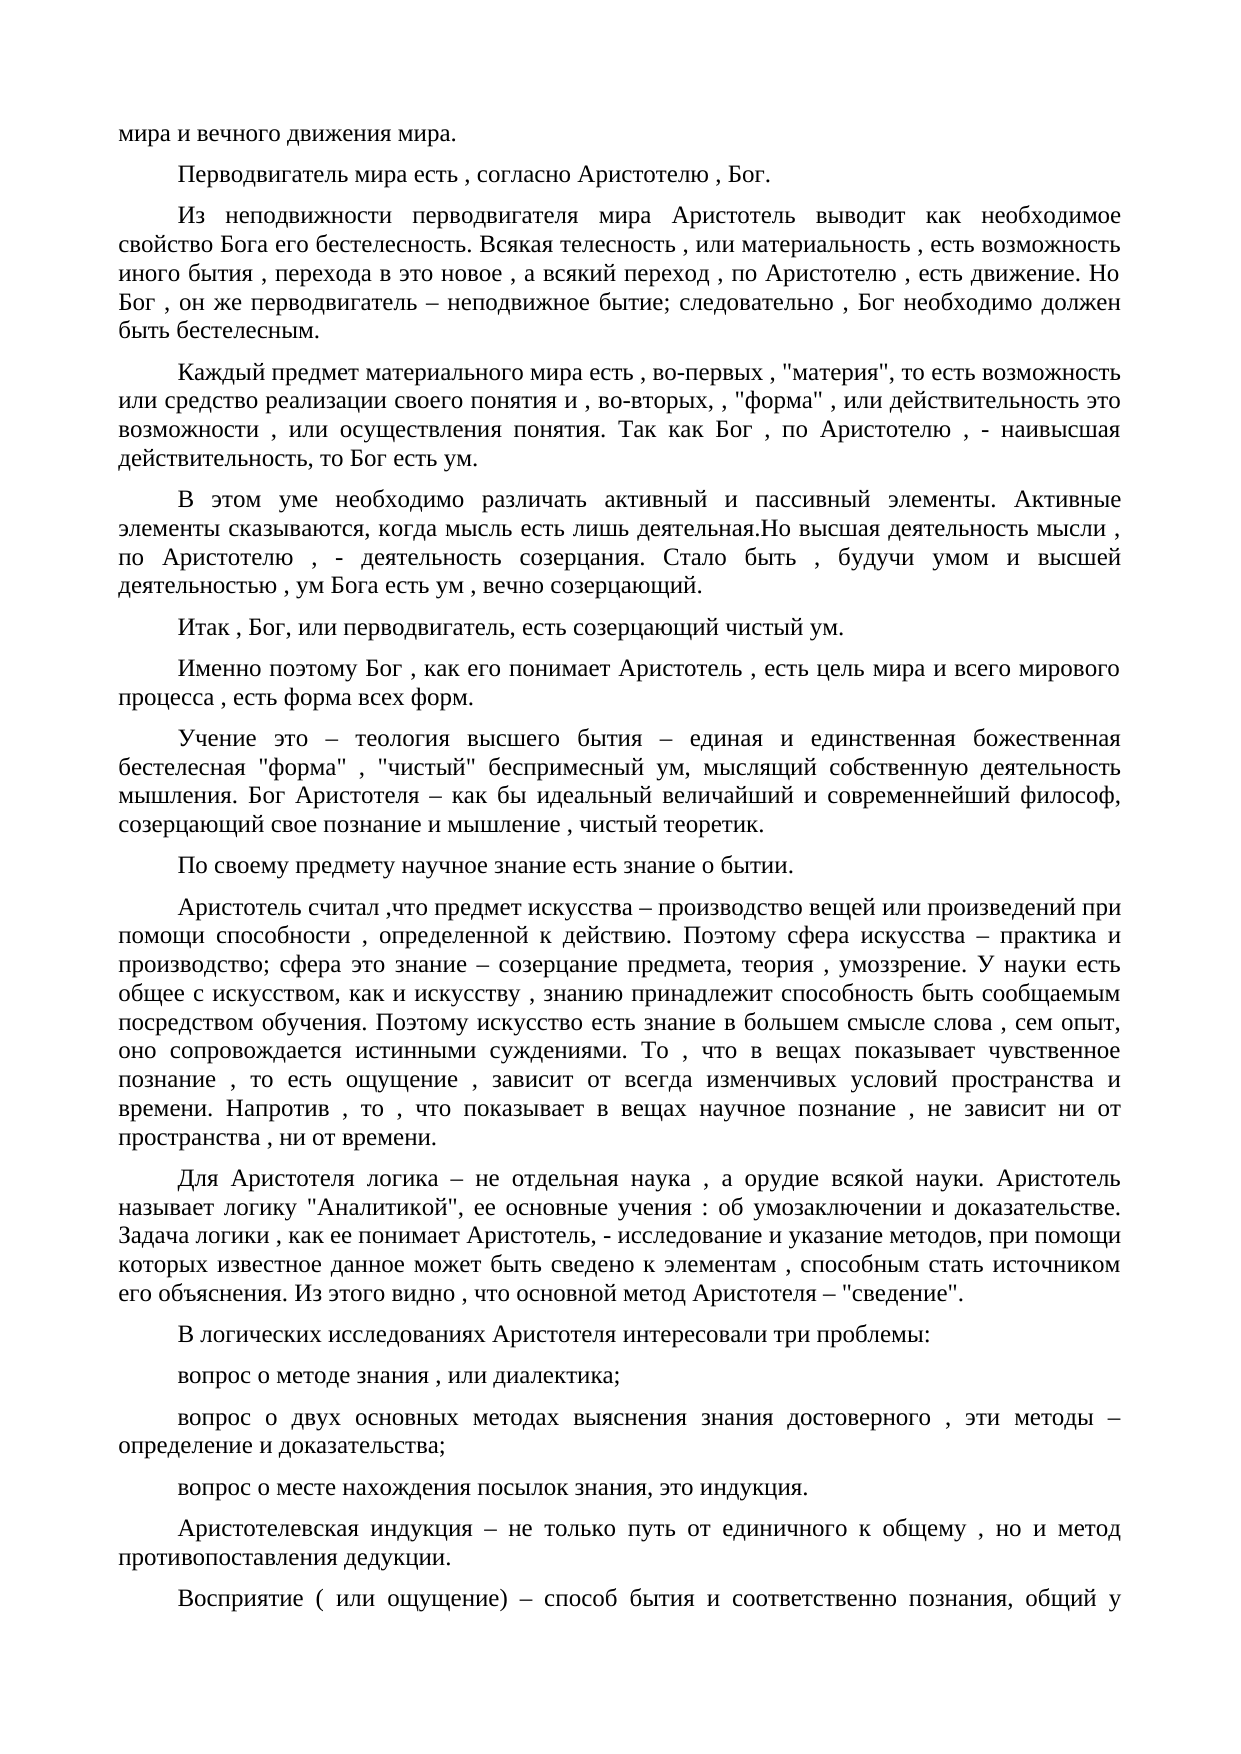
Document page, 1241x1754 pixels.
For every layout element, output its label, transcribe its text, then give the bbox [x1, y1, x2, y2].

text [118, 118, 1122, 147]
text Для Аристотеля логика – не отдельная наука , а орудие всякой науки. Аристотель называет логику "Аналитикой", ее основные учения : об умозаключении и доказательстве. Задача логики , как ее понимает Аристотель, - исследование и указание методов, при помощи которых известное данное может быть сведено к элементам , способным стать источником его объяснения. Из этого видно , что основной метод Аристотеля – "сведение". [118, 1163, 1122, 1307]
text Аристотелевская индукция – не только путь от единичного к общему , но и метод противопоставления дедукции. [118, 1513, 1122, 1571]
text Аристотель считал ,что предмет искусства – производство вещей или произведений при помощи способности , определенной к действию. Поэтому сфера искусства – практика и производство; сфера это знание – созерцание предмета, теория , умоззрение. У науки есть общее с искусством, как и искусству , знанию принадлежит способность быть сообщаемым посредством обучения. Поэтому искусство есть знание в большем смысле слова , сем опыт, оно сопровождается истинными суждениями. То , что в вещах показывает чувственное познание , то есть ощущение , зависит от всегда изменчивых условий пространства и времени. Напротив , то , что показывает в вещах научное познание , не зависит ни от пространства , ни от времени. [118, 892, 1122, 1151]
text Именно поэтому Бог , как его понимает Аристотель , есть цель мира и всего мирового процесса , есть форма всех форм. [118, 653, 1122, 711]
text вопрос о месте нахождения посылок знания, это индукция. [118, 1472, 1122, 1501]
text вопрос о методе знания , или диалектика; [118, 1361, 1122, 1389]
text Каждый предмет материального мира есть , во-первых , "материя", то есть возможность или средство реализации своего понятия и , во-вторых, , "форма" , или действительность это возможности , или осуществления понятия. Так как Бог , по Аристотелю , - наивысшая действительность, то Бог есть ум. [118, 357, 1122, 472]
text В этом уме необходимо различать активный и пассивный элементы. Активные элементы сказываются, когда мысль есть лишь деятельная.Но высшая деятельность мысли , по Аристотелю , - деятельность созерцания. Стало быть , будучи умом и высшей деятельностью , ум Бога есть ум , вечно созерцающий. [118, 484, 1122, 599]
text Учение это – теология высшего бытия – единая и единственная божественная бестелесная "форма" , "чистый" беспримесный ум, мыслящий собственную деятельность мышления. Бог Аристотеля – как бы идеальный величайший и современнейший философ, созерцающий свое познание и мышление , чистый теоретик. [118, 723, 1122, 838]
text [118, 1583, 1122, 1612]
text Итак , Бог, или перводвигатель, есть созерцающий чистый ум. [118, 612, 1122, 641]
text вопрос о двух основных методах выяснения знания достоверного , эти методы – определение и доказательства; [118, 1402, 1122, 1459]
text Из неподвижности перводвигателя мира Аристотель выводит как необходимое свойство Бога его бестелесность. Всякая телесность , или материальность , есть возможность иного бытия , перехода в это новое , а всякий переход , по Аристотелю , есть движение. Но Бог , он же перводвигатель – неподвижное бытие; следовательно , Бог необходимо должен быть бестелесным. [118, 201, 1122, 344]
text В логических исследованиях Аристотеля интересовали три проблемы: [118, 1319, 1122, 1348]
text Перводвигатель мира есть , согласно Аристотелю , Бог. [118, 159, 1122, 188]
text По своему предмету научное знание есть знание о бытии. [118, 851, 1122, 879]
